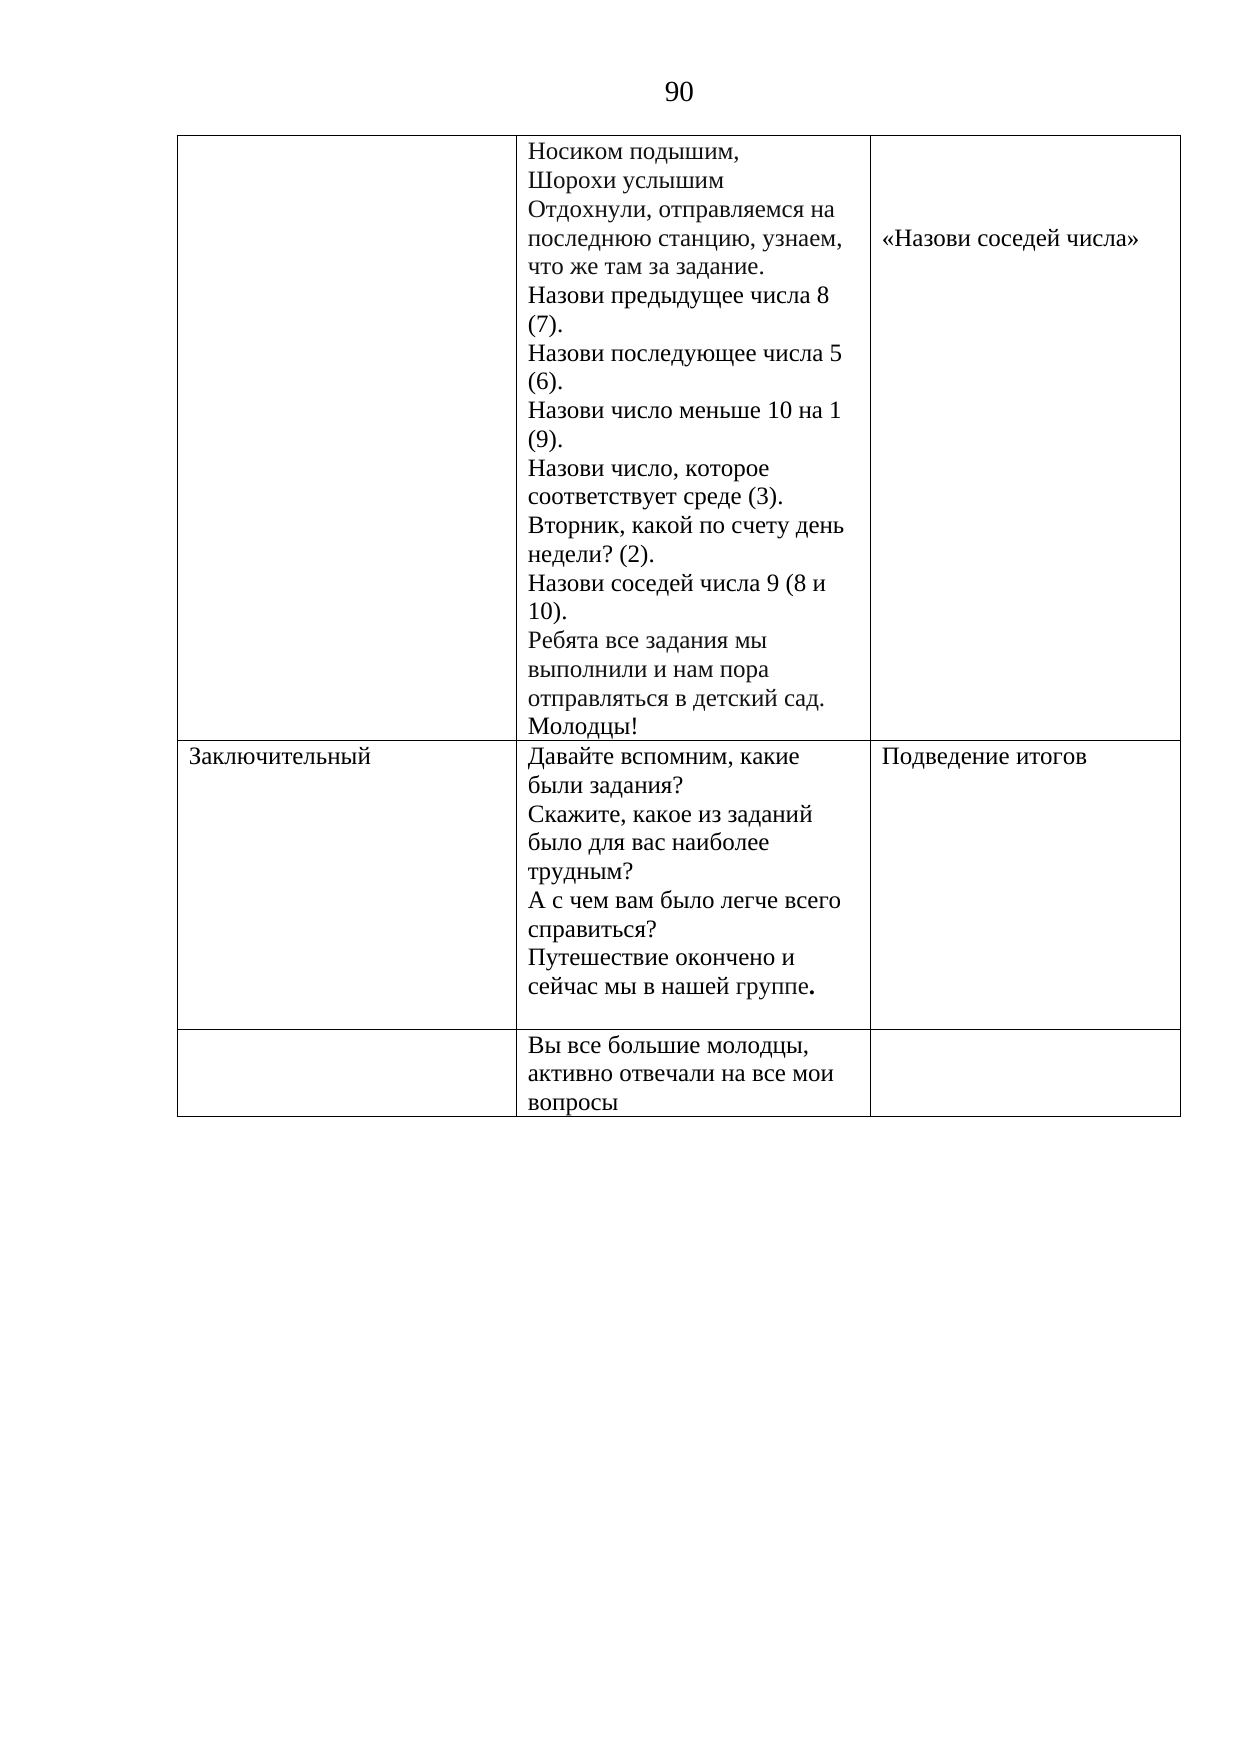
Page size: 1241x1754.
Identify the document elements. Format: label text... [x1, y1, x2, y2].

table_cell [871, 136, 1180, 740]
table_cell Вы все большие молодцы, активно отвечали на все мои вопросы [517, 1030, 870, 1116]
table_cell Давайте вспомним, какие были задания? Скажите, какое из заданий было для вас наиболее трудным? А с чем вам было легче всего справиться? Путешествие окончено и сейчас мы в нашей группе. [517, 741, 870, 1029]
table_cell Подведение итогов [871, 741, 1180, 1029]
table_cell [871, 1030, 1180, 1116]
table_cell [178, 136, 516, 740]
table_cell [517, 136, 870, 740]
table_cell [178, 1030, 516, 1116]
table_cell Заключительный [178, 741, 516, 1029]
